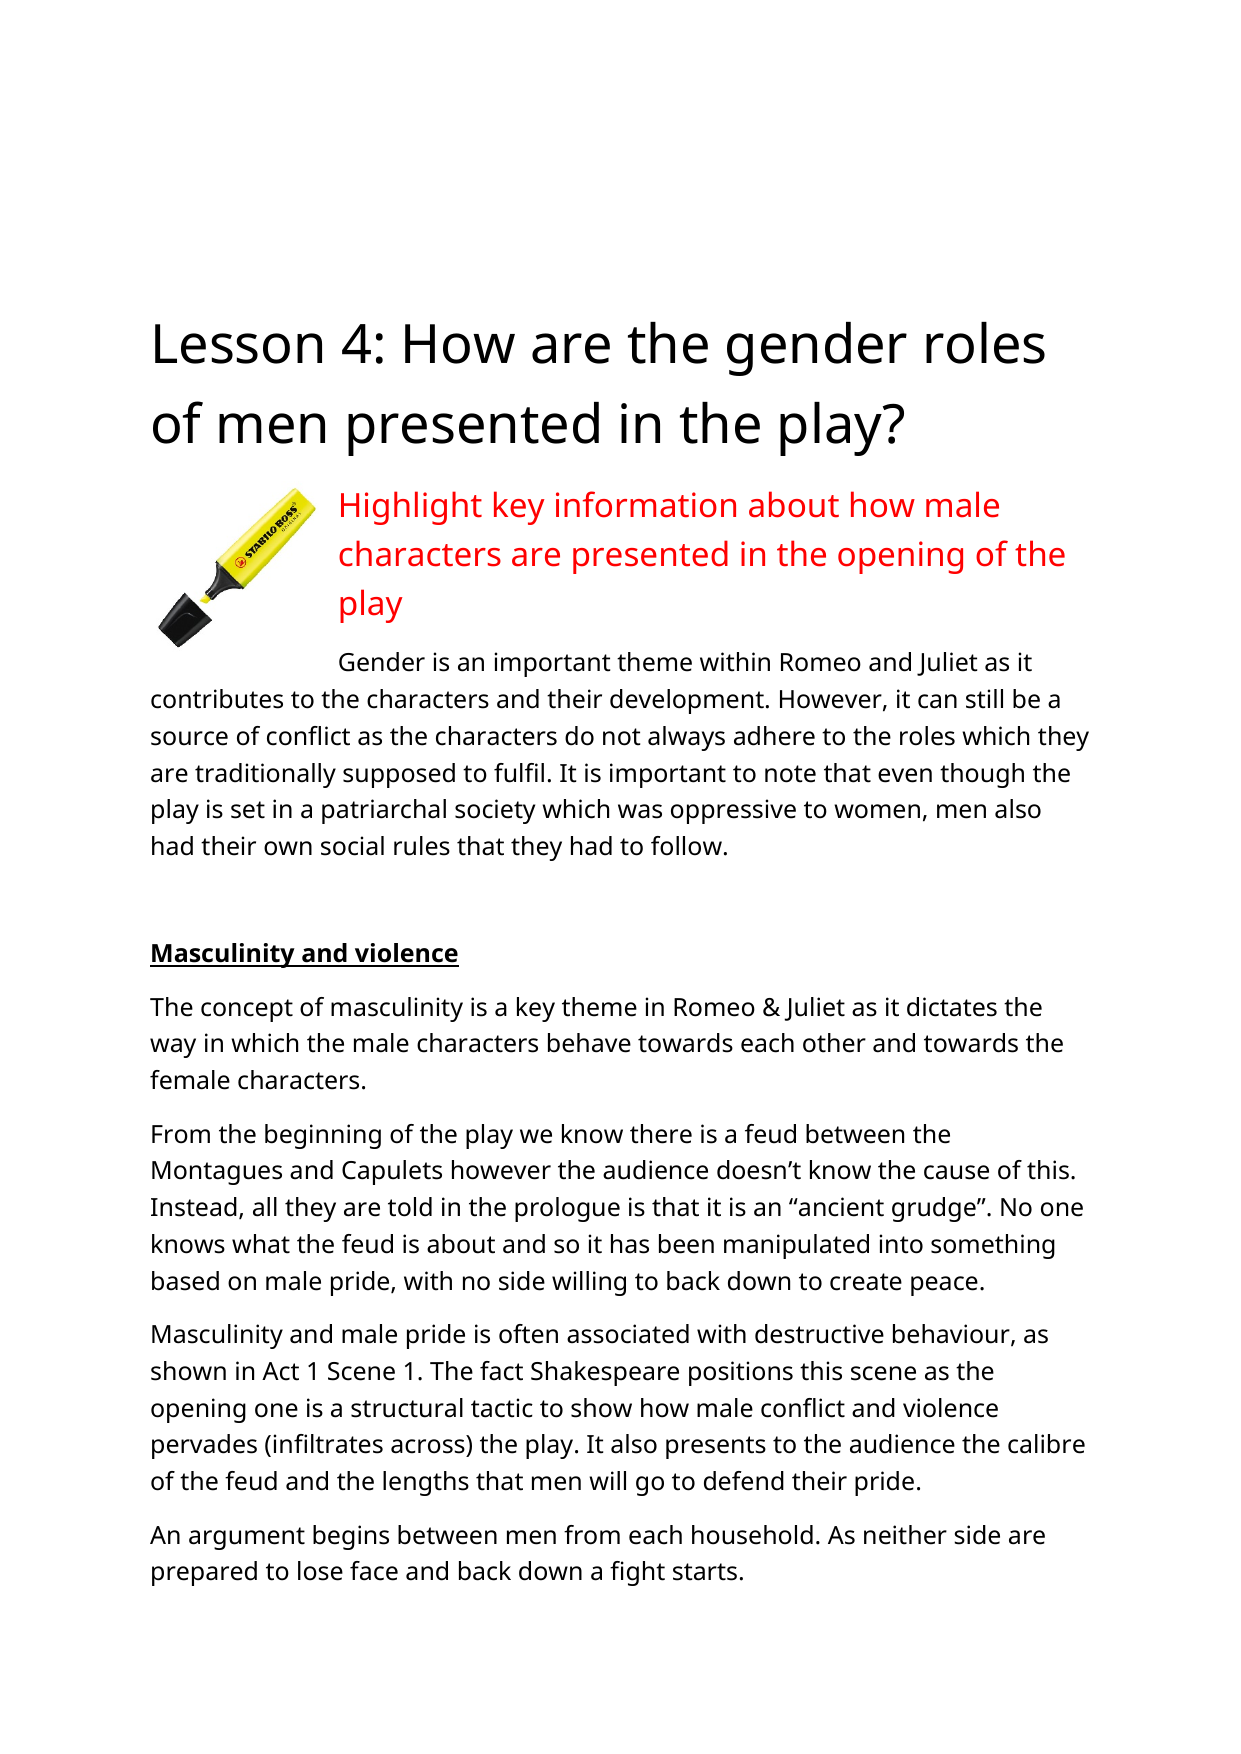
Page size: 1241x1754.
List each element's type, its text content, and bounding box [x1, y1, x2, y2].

text An argument begins between men from each household. As neither side are prepared to lose face and back down a fight starts. [150, 1517, 1090, 1588]
text Highlight key information about how male characters are presented in the opening of the play [319, 482, 1090, 625]
text From the beginning of the play we know there is a feud between the Montagues and Capulets however the audience doesn’t know the cause of this. Instead, all they are told in the prologue is that it is an “ancient grudge”. No one knows what the feud is about and so it has been manipulated into something based on male pride, with no side willing to back down to create peace. [150, 1116, 1090, 1297]
text Masculinity and violence [150, 936, 1090, 970]
picture [150, 481, 319, 651]
text Masculinity and male pride is often associated with destructive behaviour, as shown in Act 1 Scene 1. The fact Shakespeare positions this scene as the opening one is a structural tactic to show how male conflict and violence pervades (infiltrates across) the play. It also presents to the audience the calibre of the feud and the lengths that men will go to defend their pride. [150, 1317, 1090, 1498]
text Gender is an important theme within Romeo and Juliet as it contributes to the characters and their development. However, it can still be a source of conflict as the characters do not always adhere to the roles which they are traditionally supposed to fulfil. It is important to note that even though the play is set in a patriarchal society which was oppressive to women, men also had their own social rules that they had to follow. [150, 645, 1090, 863]
text The concept of masculinity is a key theme in Romeo & Juliet as it dictates the way in which the male characters behave towards each other and towards the female characters. [150, 989, 1090, 1097]
text Lesson 4: How are the gender roles of men presented in the play? [150, 306, 1090, 459]
